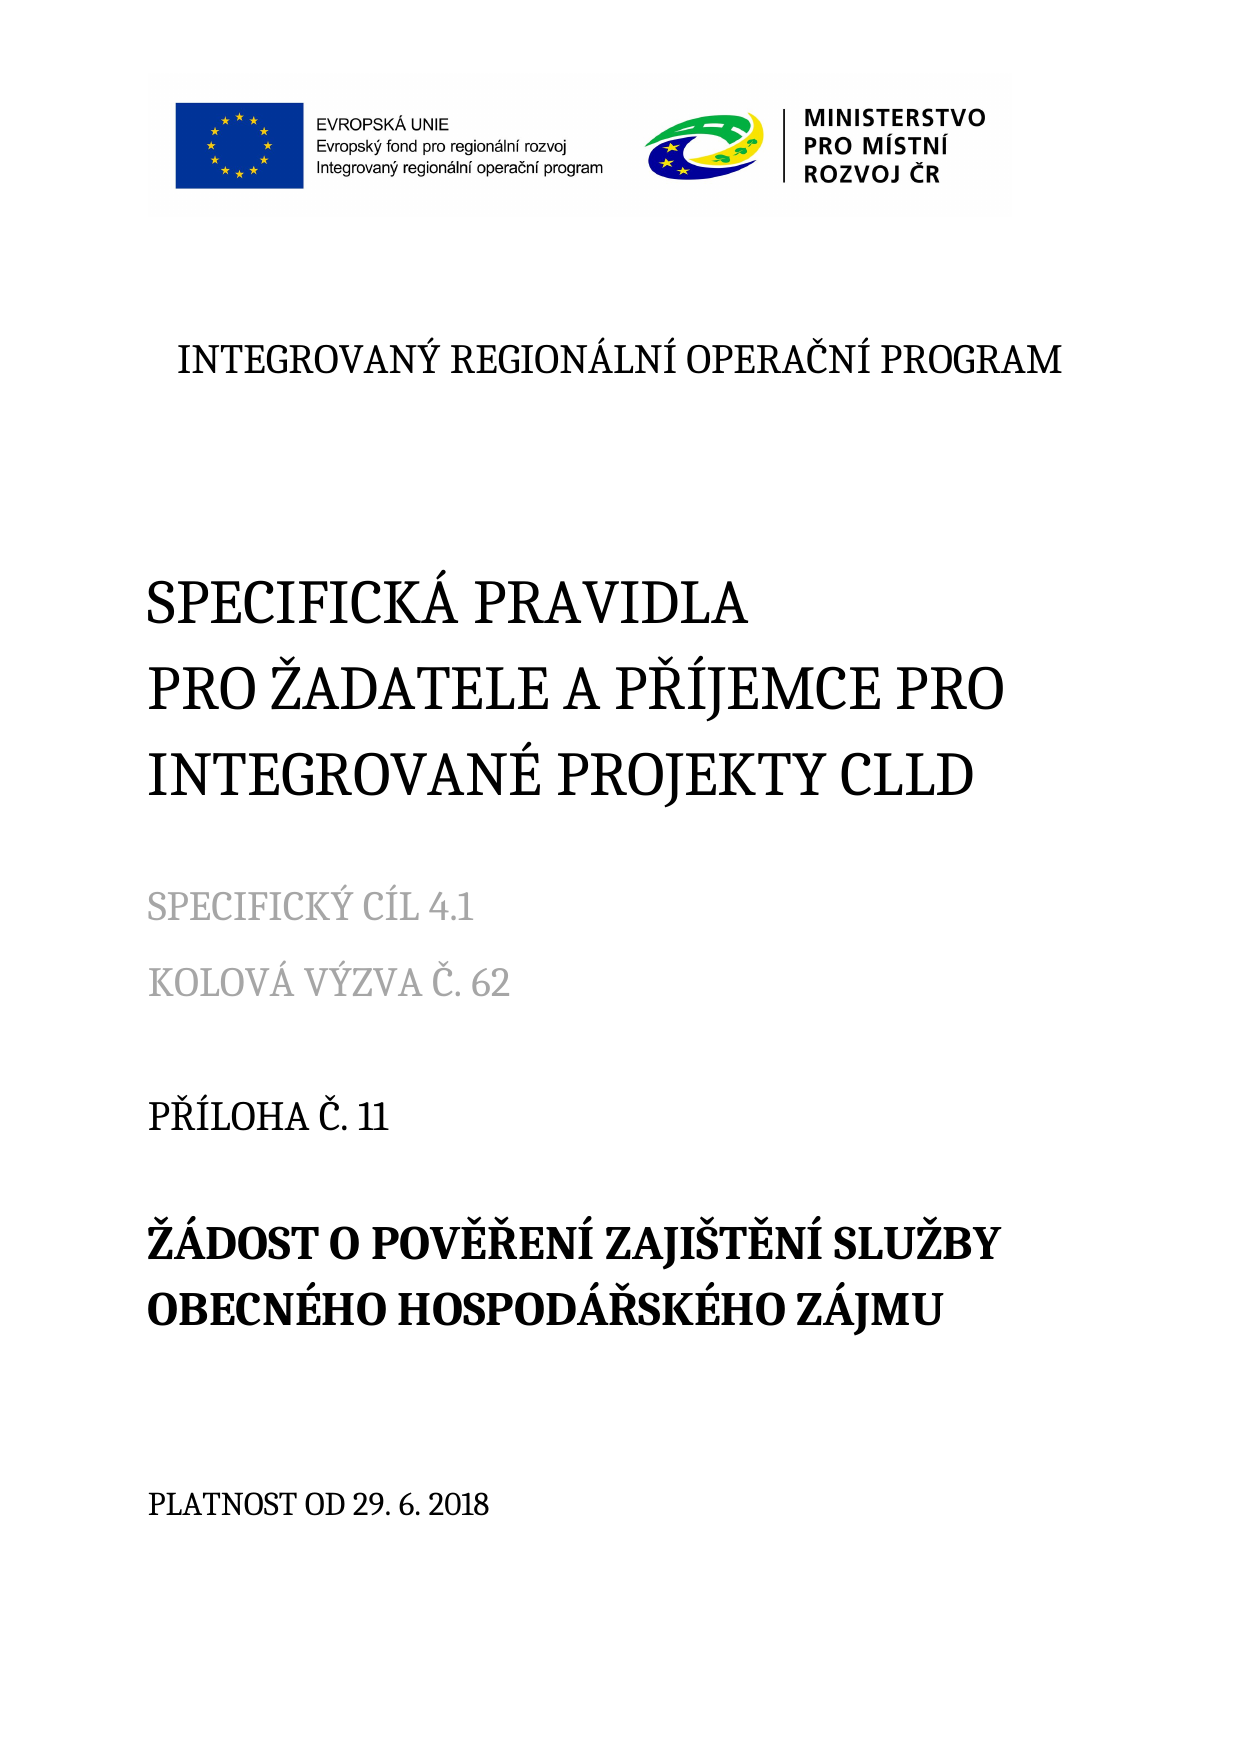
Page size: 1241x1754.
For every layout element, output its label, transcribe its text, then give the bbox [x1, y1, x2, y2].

text Specifická PRAVIDLA [148, 567, 1093, 639]
picture [147, 73, 1013, 217]
text PRO ŽADATELE A PŘÍJEMCE pro integrované projekty CLLD [148, 653, 1093, 811]
text pLATNOST OD 29. 6. 2018 [148, 1486, 1093, 1524]
text INTEGROVANÝ REGIONÁLNÍ OPERAČNÍ PROGRAM [148, 336, 1093, 384]
text SPECIFICKÝ CÍL 4.1 [148, 883, 1093, 931]
text žádost o pověření zajištění služby obecného hospodářského zájmu [148, 1216, 1093, 1337]
text kolová výzva č. 62 [148, 959, 1093, 1007]
text PŘÍLOHA Č. 11 [148, 1092, 1093, 1140]
